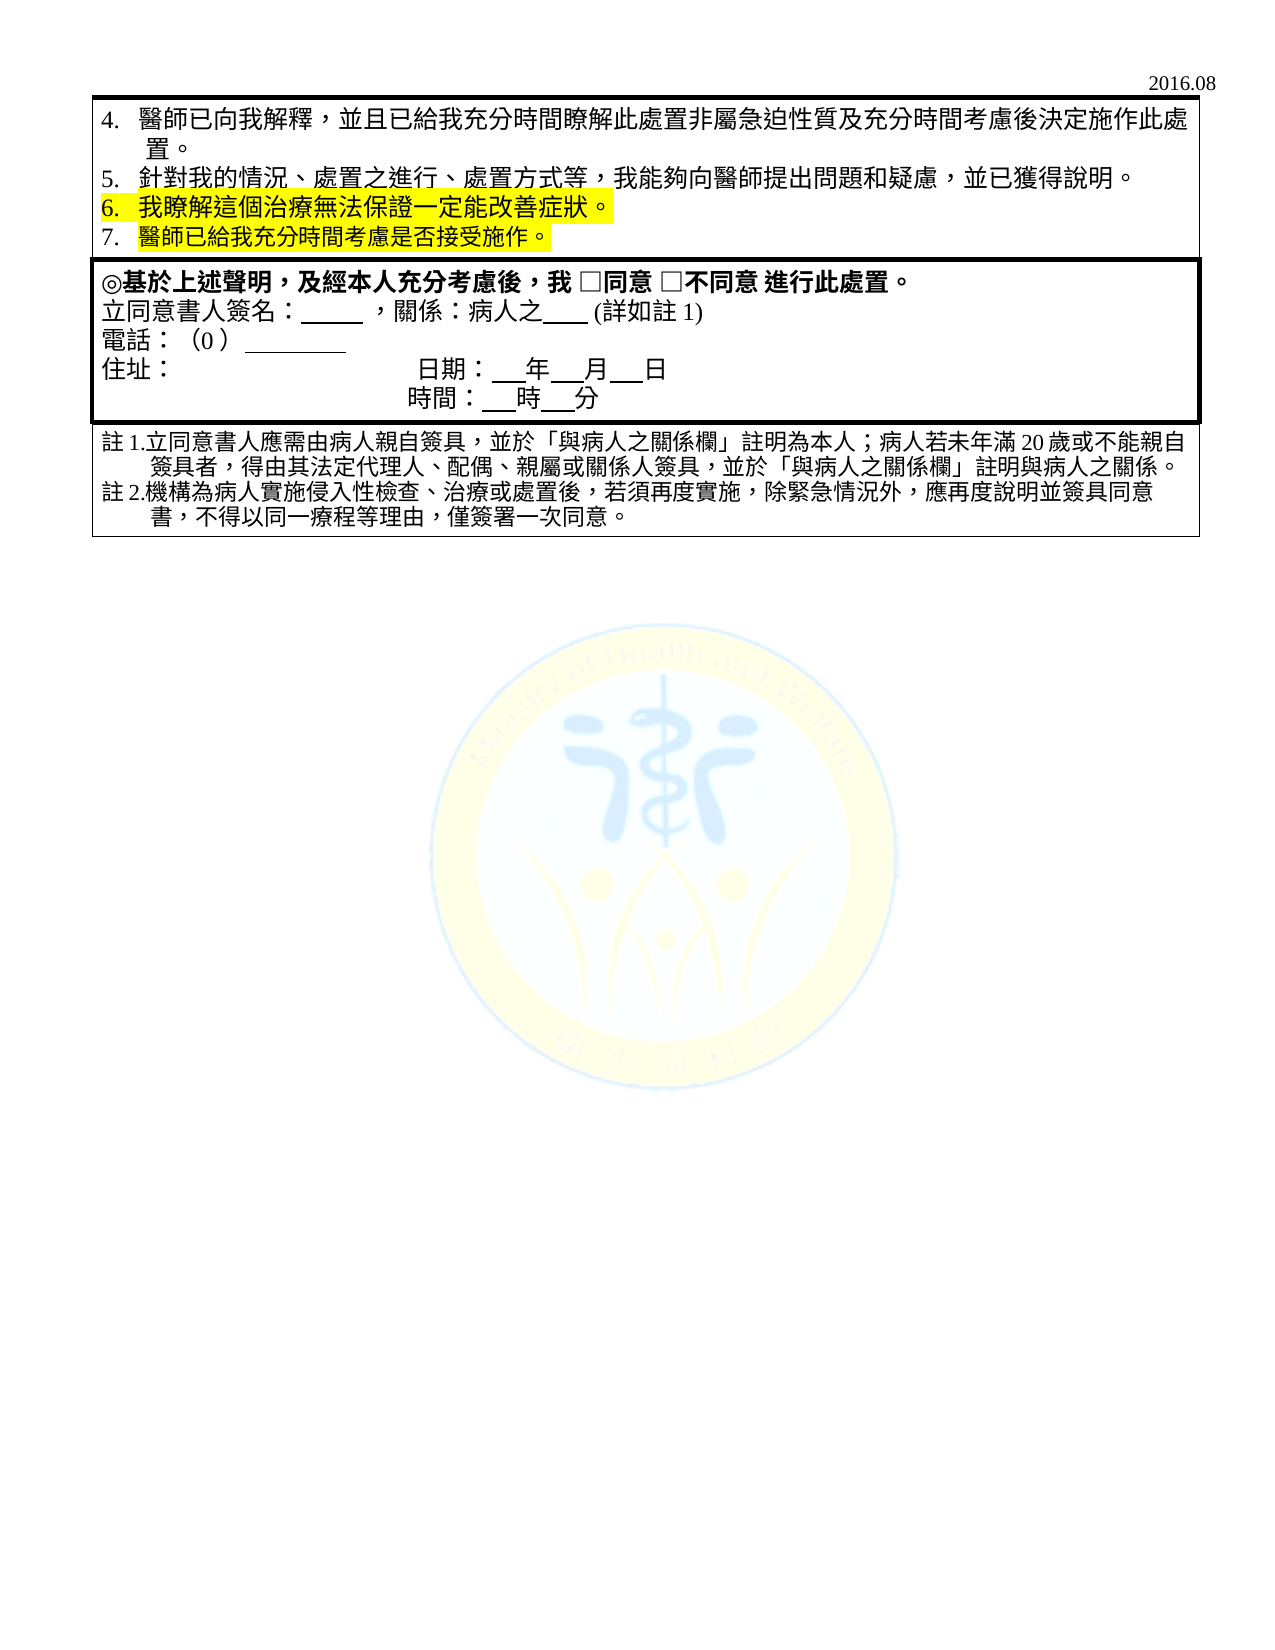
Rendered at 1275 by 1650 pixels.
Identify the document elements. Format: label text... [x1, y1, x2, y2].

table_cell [93, 100, 1199, 257]
table_cell ◎基於上述聲明，及經本人充分考慮後，我 □同意 □不同意 進行此處置。 立同意書人簽名： ，關係：病人之 (詳如註1) 電話：（0 ） 住址： 日期： 年 月 日 時間： 時 分 [94, 262, 1197, 420]
table_cell 註1.立同意書人應需由病人親自簽具，並於「與病人之關係欄」註明為本人；病人若未年滿20歲或不能親自簽具者，得由其法定代理人、配偶、親屬或關係人簽具，並於「與病人之關係欄」註明與病人之關係。 註2.機構為病人實施侵入性檢查、治療或處置後，若須再度實施，除緊急情況外，應再度說明並簽具同意書，不得以同一療程等理由，僅簽署一次同意。 [93, 425, 1199, 536]
